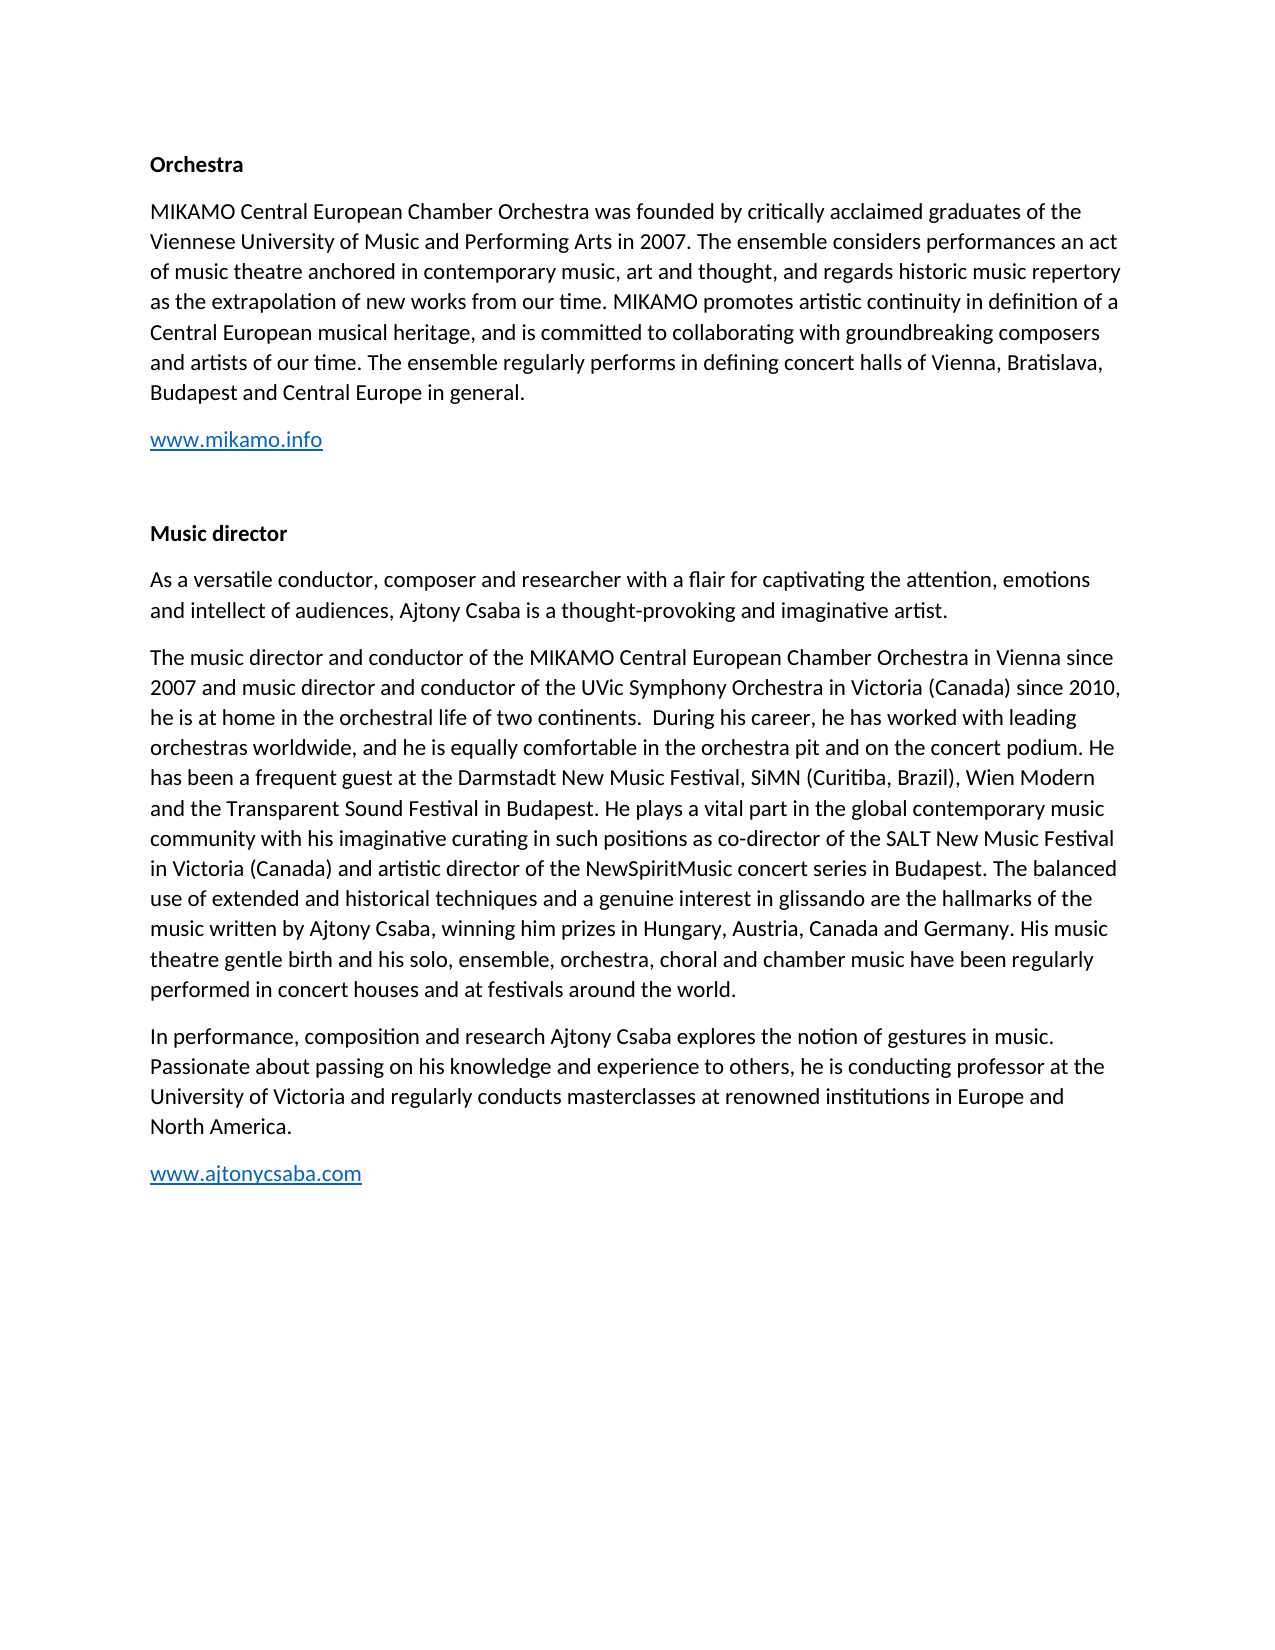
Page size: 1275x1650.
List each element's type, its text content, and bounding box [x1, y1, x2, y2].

text In performance, composition and research Ajtony Csaba explores the notion of gestures in music. Passionate about passing on his knowledge and experience to others, he is conducting professor at the University of Victoria and regularly conducts masterclasses at renowned institutions in Europe and North America. [150, 1022, 1125, 1141]
text MIKAMO Central European Chamber Orchestra was founded by critically acclaimed graduates of the Viennese University of Music and Performing Arts in 2007. The ensemble considers performances an act of music theatre anchored in contemporary music, art and thought, and regards historic music repertory as the extrapolation of new works from our time. MIKAMO promotes artistic continuity in definition of a Central European musical heritage, and is committed to collaborating with groundbreaking composers and artists of our time. The ensemble regularly performs in defining concert halls of Vienna, Bratislava, Budapest and Central Europe in general. [150, 197, 1125, 406]
text The music director and conductor of the MIKAMO Central European Chamber Orchestra in Vienna since 2007 and music director and conductor of the UVic Symphony Orchestra in Victoria (Canada) since 2010, he is at home in the orchestral life of two continents. During his career, he has worked with leading orchestras worldwide, and he is equally comfortable in the orchestra pit and on the concert podium. He has been a frequent guest at the Darmstadt New Music Festival, SiMN (Curitiba, Brazil), Wien Modern and the Transparent Sound Festival in Budapest. He plays a vital part in the global contemporary music community with his imaginative curating in such positions as co-director of the SALT New Music Festival in Victoria (Canada) and artistic director of the NewSpiritMusic concert series in Budapest. The balanced use of extended and historical techniques and a genuine interest in glissando are the hallmarks of the music written by Ajtony Csaba, winning him prizes in Hungary, Austria, Canada and Germany. His music theatre gentle birth and his solo, ensemble, orchestra, choral and chamber music have been regularly performed in concert houses and at festivals around the world. [150, 643, 1125, 1003]
text Music director [150, 519, 1125, 547]
text As a versatile conductor, composer and researcher with a flair for captivating the attention, emotions and intellect of audiences, Ajtony Csaba is a thought-provoking and imaginative artist. [150, 566, 1125, 624]
text www.ajtonycsaba.com [150, 1159, 1125, 1187]
text www.mikamo.info [150, 425, 1125, 453]
text Orchestra [150, 150, 1125, 178]
